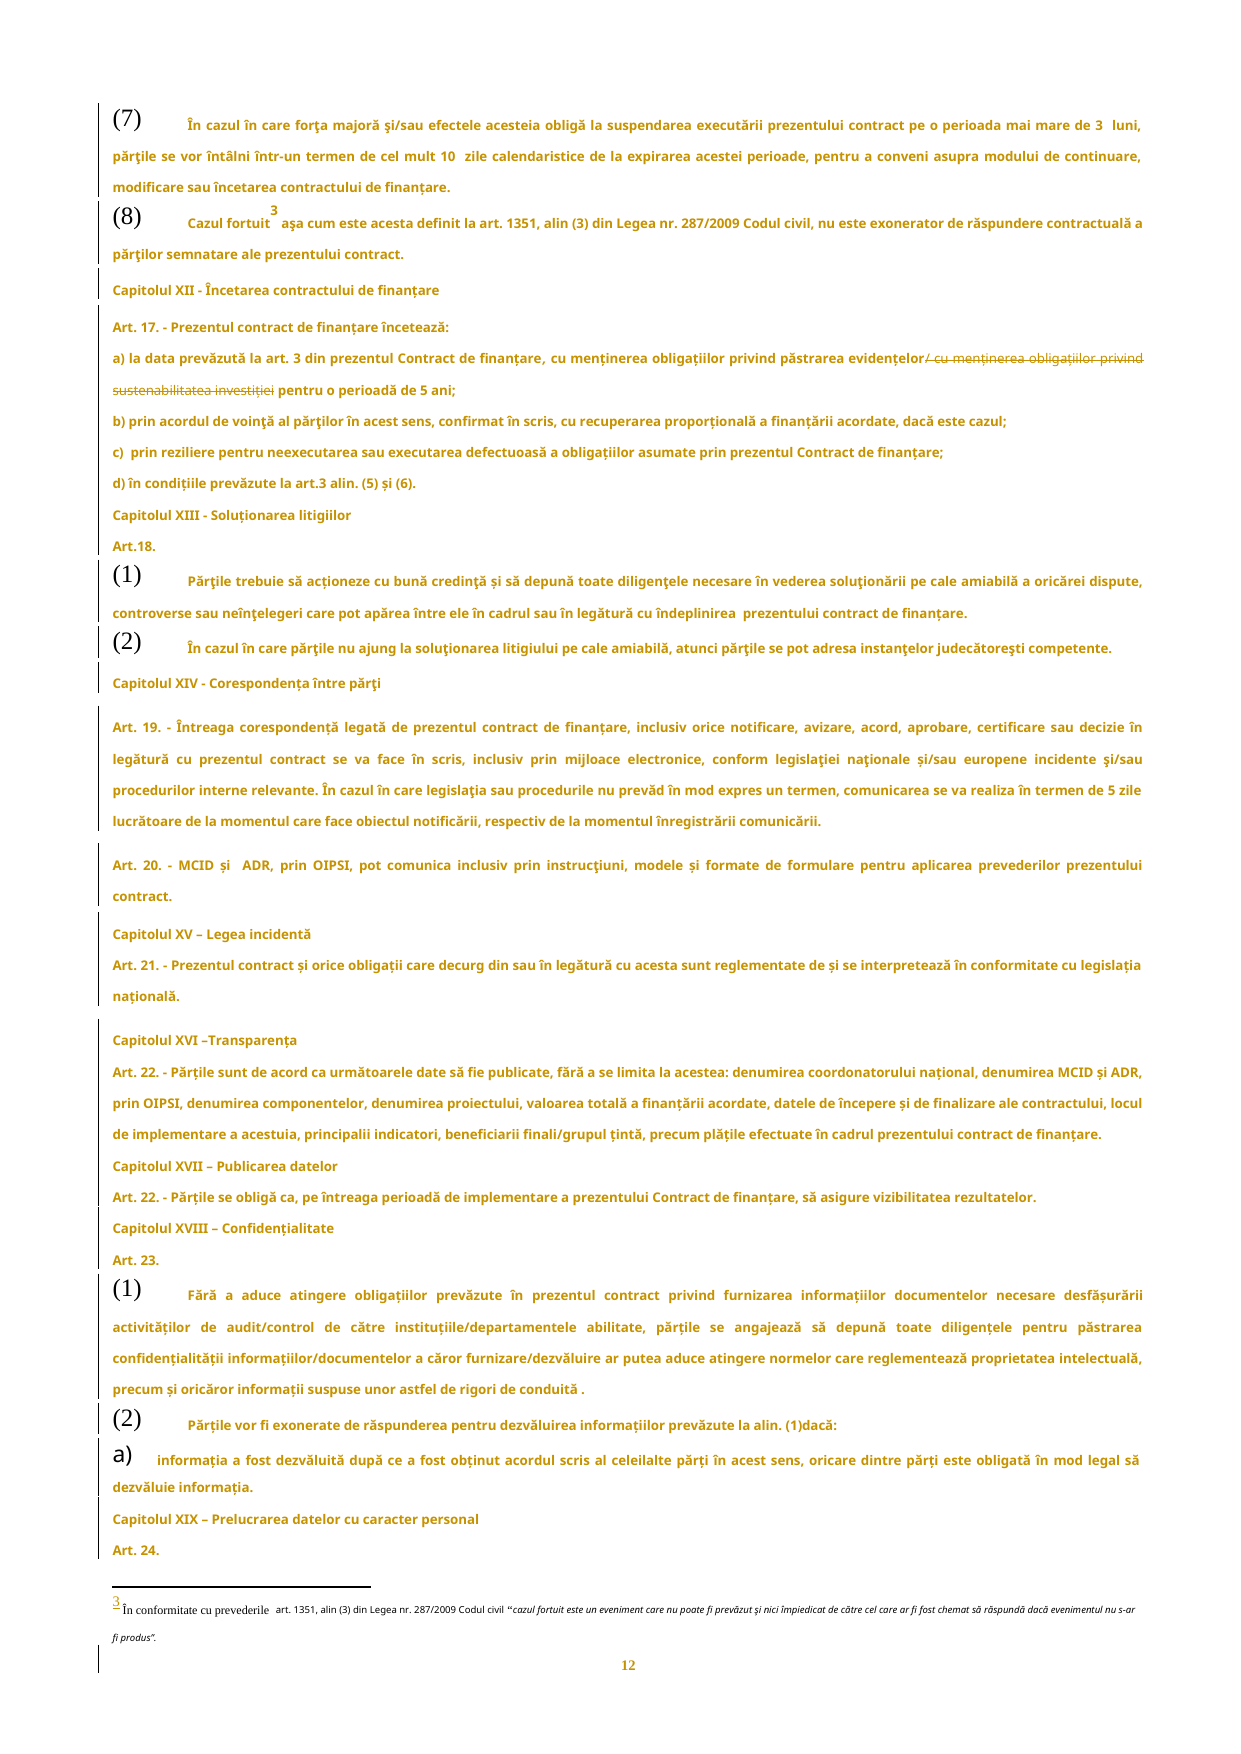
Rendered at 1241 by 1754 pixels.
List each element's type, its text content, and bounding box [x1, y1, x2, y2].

subtitle Capitolul XIV - Corespondența între părţi [112, 662, 1144, 693]
text Art. 17. - Prezentul contract de finanțare încetează: [112, 305, 1144, 337]
text d) în condițiile prevăzute la art.3 [112, 462, 1144, 493]
text Capitolul XIX – Prelucrarea datelor cu caracter personal [112, 1497, 1144, 1528]
text Art. 21. - Prezentul contract și orice obligații care decurg din sau în legătură cu acesta sunt reglementate de și se interpretează în conformitate cu legislația națională. [112, 943, 1144, 1006]
list Părțile vor fi exonerate de răspunderea pentru dezvăluirea informațiilor prevăzute la alin. (1)dacă: [112, 1403, 1144, 1434]
text Art. 22. - Părțile sunt de acord ca următoarele date să fie publicate, fără a se limita la acestea: denumirea coordonatorului național, denumirea MCID și ADR, prin OIPSI, denumirea componentelor, denumirea proiectului, valoarea totală a finanțării acordate, datele de începere și de finalizare ale contractului, locul de implementare a acestuia, principalii indicatori, beneficiarii finali/grupul țintă, precum plățile efectuate în cadrul prezentului contract de finanțare. [112, 1050, 1144, 1144]
text a) la data prevăzută la art. 3 din prezentul Contract de finanțare, cu menținerea obligațiilor privind păstrarea evidențelor pentru o perioadă de 5 ani; [112, 337, 1144, 399]
text Art. 19. - Întreaga corespondență legată de prezentul contract de finanțare, inclusiv orice notificare, avizare, acord, aprobare, certificare sau decizie în legătură cu prezentul contract se va face în scris, inclusiv prin mijloace electronice, conform legislaţiei naţionale și/sau europene incidente şi/sau procedurilor interne relevante. În cazul în care legislaţia sau procedurile nu prevăd în mod expres un termen, comunicarea se va realiza în termen de 5 zile lucrătoare de la momentul care face obiectul notificării, respectiv de la momentul înregistrării comunicării. [112, 706, 1144, 831]
text Capitolul XV – Legea incidentă [112, 912, 1144, 943]
list Părţile trebuie să acționeze cu bună credinţă și să depună toate diligenţele necesare în vederea soluţionării pe cale amiabilă a oricărei dispute, controverse sau neînţelegeri care pot apărea între ele în cadrul sau în legătură [112, 559, 1144, 622]
text Art. 22. - Părțile se obligă ca, pe întreaga perioadă de implementare a prezentului Contract de finanțare, să asigure vizibilitatea rezultatelor. [112, 1175, 1144, 1206]
text Capitolul XVII – Publicarea datelor [112, 1144, 1144, 1175]
list Cazul fortuit aşa cum este acesta definit la art. 1351, alin (3) din Legea nr. 287/2009 Codul civil, nu este exonerator de răspundere contractuală a părţilor semnatare ale prezentului contract. [112, 201, 1144, 263]
text c) prin reziliere pentru neexecutarea sau executarea defectuoasă a obligațiilor asumate prin prezentul Contract de finanțare; [112, 430, 1144, 462]
list În cazul în care părţile nu ajung la soluţionarea litigiului pe cale amiabilă, atunci părţile se pot adresa instanţelor judecătoreşti competente. [112, 626, 1144, 657]
list Fără a aduce atingere obligațiilor prevăzute în prezentul contract privind furnizarea informațiilor documentelor necesare desfășurării activităților de audit/control de către instituțiile/departamentele abilitate, părțile se angajează să depună toate diligențele pentru păstrarea confidențialității informațiilor/documentelor a căror furnizare/dezvăluire ar putea aduce atingere normelor care reglementează proprietatea intelectuală, precum și oricăror informații suspuse unor astfel de rigori de conduită . [112, 1273, 1144, 1398]
text Art.18. [112, 524, 1144, 555]
text b) prin acordul de voinţă al părţilor în acest sens, confirmat în scris, cu recuperarea proporțională a finanțării acordate, dacă este cazul; [112, 399, 1144, 430]
text Art. 24. [112, 1528, 1144, 1559]
text Art. 20. - ADR, prin OIPSI, pot comunica inclusiv prin instrucţiuni, modele și formate de formulare pentru aplicarea prevederilor prezentului contract. [112, 843, 1144, 906]
list informația a fost dezvăluită după ce a fost obținut acordul scris al celeilalte părți în acest sens, oricare dintre părți este obligată în mod legal să dezvăluie informația. [112, 1438, 1142, 1496]
list În cazul în care forţa majoră şi/sau efectele acesteia obligă la suspendarea executării prezentului contract pe o perioada mai mare de 3 luni, părţile se vor întâlni într-un termen de cel mult 10 zile calendaristice de la expirarea acestei perioade, pentru a conveni asupra modului de continuare, modificare sau încetarea contractului de finanțare. [112, 103, 1144, 197]
text Art. 23. [112, 1238, 1144, 1269]
